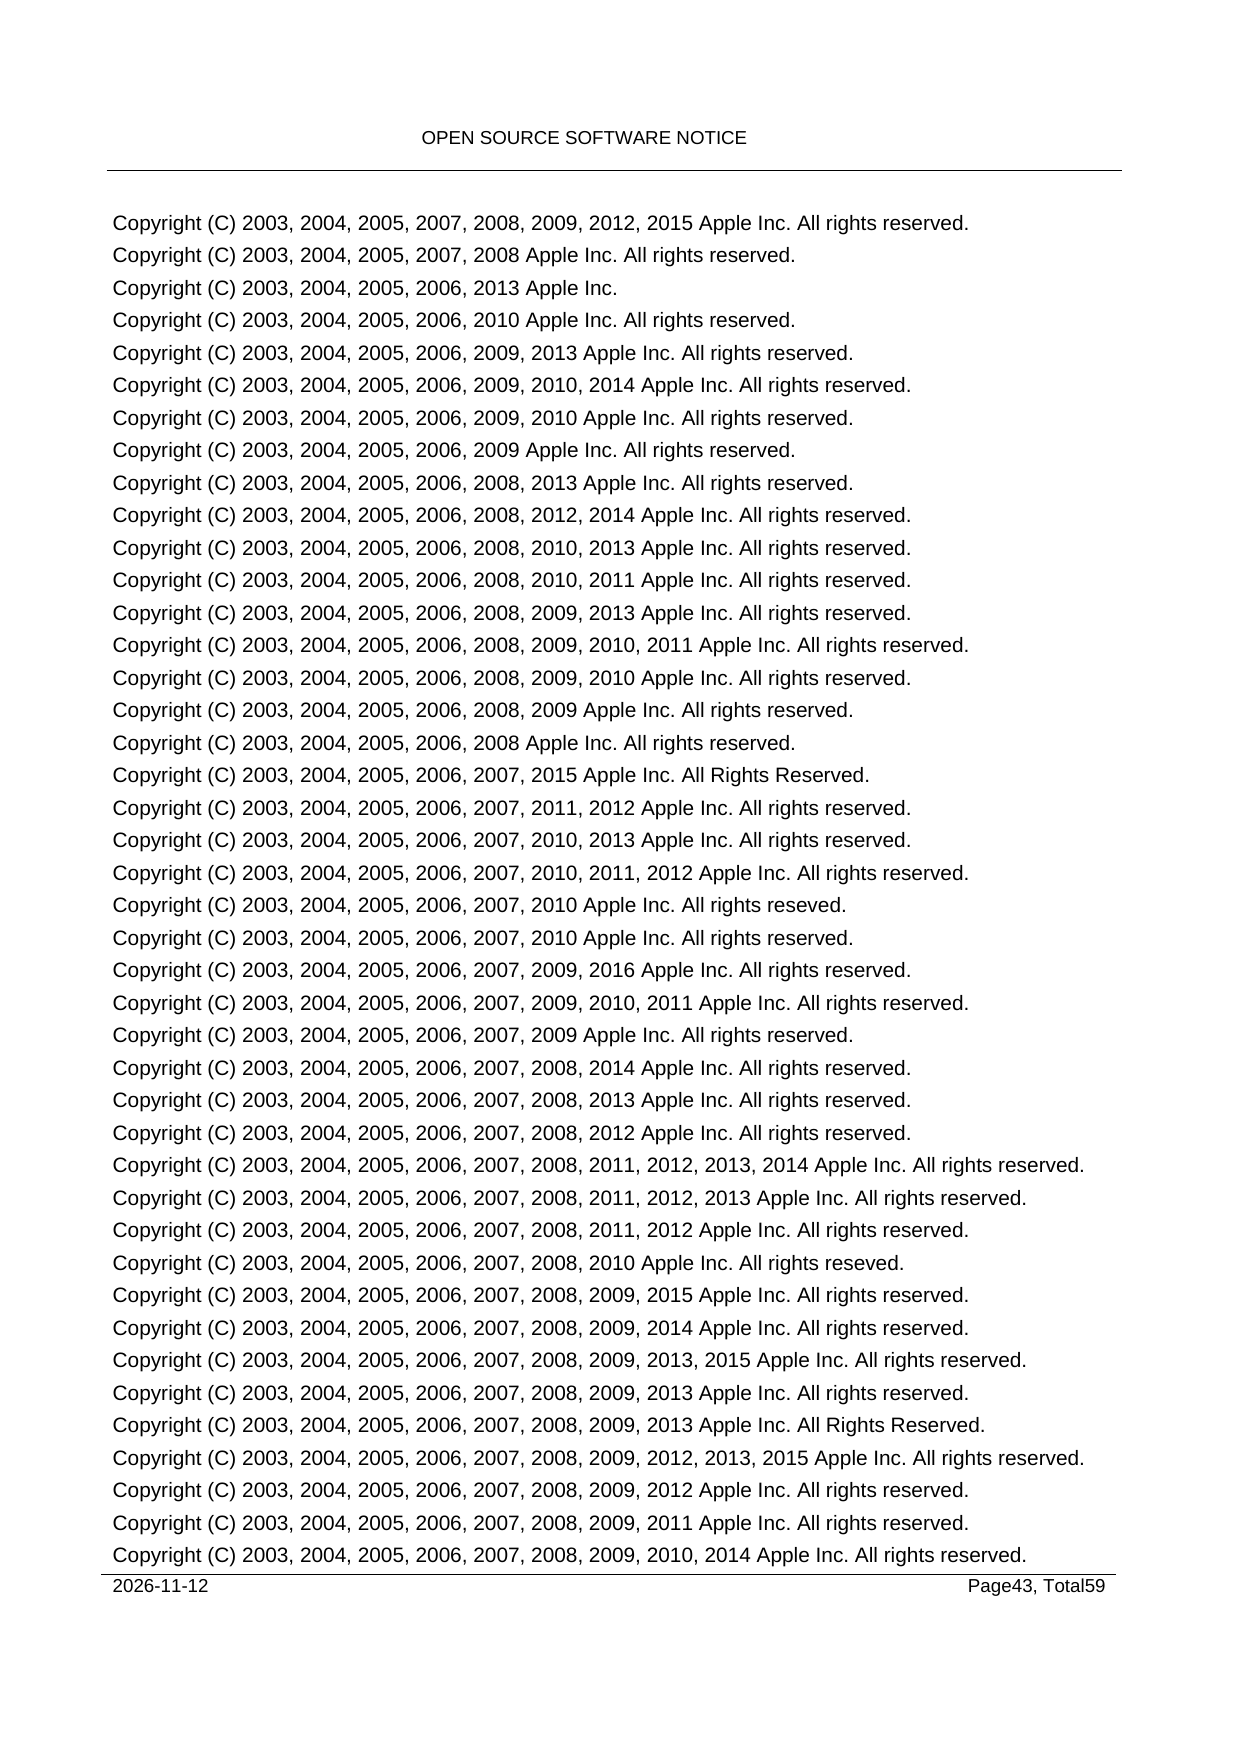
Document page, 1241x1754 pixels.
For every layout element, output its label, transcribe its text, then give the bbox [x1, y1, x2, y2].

text Copyright (C) 2003, 2004, 2005, 2006, 2007, 2009, 2010, 2011 Apple Inc. All rights reserved. [112, 986, 1128, 1019]
text Copyright (C) 2003, 2004, 2005, 2006, 2008, 2012, 2014 Apple Inc. All rights reserved. [112, 499, 1128, 531]
text Copyright (C) 2003, 2004, 2005, 2006, 2007, 2008, 2011, 2012, 2013, 2014 Apple Inc. All rights reserved. [112, 1149, 1128, 1181]
text Copyright (C) 2003, 2004, 2005, 2006, 2007, 2010 Apple Inc. All rights reseved. [112, 889, 1128, 921]
text Copyright (C) 2003, 2004, 2005, 2006, 2009, 2010 Apple Inc. All rights reserved. [112, 401, 1128, 434]
text Copyright (C) 2003, 2004, 2005, 2006, 2008, 2009, 2010 Apple Inc. All rights reserved. [112, 661, 1128, 694]
text Copyright (C) 2003, 2004, 2005, 2006, 2008, 2010, 2013 Apple Inc. All rights reserved. [112, 531, 1128, 564]
text Copyright (C) 2003, 2004, 2005, 2006, 2007, 2010 Apple Inc. All rights reserved. [112, 921, 1128, 954]
text Copyright (C) 2003, 2004, 2005, 2006, 2007, 2008, 2009, 2014 Apple Inc. All rights reserved. [112, 1311, 1128, 1344]
text Copyright (C) 2003, 2004, 2005, 2006, 2007, 2008, 2009, 2010, 2014 Apple Inc. All rights reserved. [112, 1539, 1128, 1571]
text Copyright (C) 2003, 2004, 2005, 2006, 2008, 2009, 2013 Apple Inc. All rights reserved. [112, 596, 1128, 629]
text Copyright (C) 2003, 2004, 2005, 2006, 2007, 2010, 2013 Apple Inc. All rights reserved. [112, 824, 1128, 856]
text Copyright (C) 2003, 2004, 2005, 2006, 2013 Apple Inc. [112, 271, 1128, 304]
text Copyright (C) 2003, 2004, 2005, 2006, 2007, 2008, 2009, 2013 Apple Inc. All rights reserved. [112, 1376, 1128, 1409]
text Copyright (C) 2003, 2004, 2005, 2006, 2007, 2008, 2009, 2015 Apple Inc. All rights reserved. [112, 1279, 1128, 1311]
text Copyright (C) 2003, 2004, 2005, 2006, 2007, 2008, 2014 Apple Inc. All rights reserved. [112, 1051, 1128, 1084]
text Copyright (C) 2003, 2004, 2005, 2006, 2008, 2010, 2011 Apple Inc. All rights reserved. [112, 564, 1128, 596]
text Copyright (C) 2003, 2004, 2005, 2006, 2007, 2011, 2012 Apple Inc. All rights reserved. [112, 791, 1128, 824]
text Copyright (C) 2003, 2004, 2005, 2006, 2008, 2009, 2010, 2011 Apple Inc. All rights reserved. [112, 629, 1128, 661]
text Copyright (C) 2003, 2004, 2005, 2006, 2008, 2009 Apple Inc. All rights reserved. [112, 694, 1128, 726]
text Copyright (C) 2003, 2004, 2005, 2006, 2007, 2008, 2011, 2012 Apple Inc. All rights reserved. [112, 1214, 1128, 1246]
text Copyright (C) 2003, 2004, 2005, 2006, 2007, 2008, 2009, 2012 Apple Inc. All rights reserved. [112, 1474, 1128, 1506]
text Copyright (C) 2003, 2004, 2005, 2006, 2008 Apple Inc. All rights reserved. [112, 726, 1128, 759]
text Copyright (C) 2003, 2004, 2005, 2006, 2007, 2008, 2009, 2012, 2013, 2015 Apple Inc. All rights reserved. [112, 1441, 1128, 1474]
text Copyright (C) 2003, 2004, 2005, 2006, 2008, 2013 Apple Inc. All rights reserved. [112, 466, 1128, 499]
text Copyright (C) 2003, 2004, 2005, 2006, 2009 Apple Inc. All rights reserved. [112, 434, 1128, 466]
text Copyright (C) 2003, 2004, 2005, 2006, 2007, 2009, 2016 Apple Inc. All rights reserved. [112, 954, 1128, 986]
text Copyright (C) 2003, 2004, 2005, 2006, 2007, 2008, 2009, 2013, 2015 Apple Inc. All rights reserved. [112, 1344, 1128, 1376]
text Copyright (C) 2003, 2004, 2005, 2006, 2007, 2015 Apple Inc. All Rights Reserved. [112, 759, 1128, 791]
text Copyright (C) 2003, 2004, 2005, 2006, 2007, 2008, 2011, 2012, 2013 Apple Inc. All rights reserved. [112, 1181, 1128, 1214]
text Copyright (C) 2003, 2004, 2005, 2007, 2008 Apple Inc. All rights reserved. [112, 239, 1128, 271]
text Copyright (C) 2003, 2004, 2005, 2006, 2007, 2008, 2013 Apple Inc. All rights reserved. [112, 1084, 1128, 1116]
text Copyright (C) 2003, 2004, 2005, 2006, 2007, 2009 Apple Inc. All rights reserved. [112, 1019, 1128, 1051]
text Copyright (C) 2003, 2004, 2005, 2006, 2007, 2010, 2011, 2012 Apple Inc. All rights reserved. [112, 856, 1128, 889]
text Copyright (C) 2003, 2004, 2005, 2006, 2009, 2010, 2014 Apple Inc. All rights reserved. [112, 369, 1128, 401]
text Copyright (C) 2003, 2004, 2005, 2006, 2009, 2013 Apple Inc. All rights reserved. [112, 336, 1128, 369]
text Copyright (C) 2003, 2004, 2005, 2006, 2010 Apple Inc. All rights reserved. [112, 304, 1128, 336]
text Copyright (C) 2003, 2004, 2005, 2006, 2007, 2008, 2009, 2013 Apple Inc. All Rights Reserved. [112, 1409, 1128, 1441]
text Copyright (C) 2003, 2004, 2005, 2006, 2007, 2008, 2009, 2011 Apple Inc. All rights reserved. [112, 1506, 1128, 1539]
text Copyright (C) 2003, 2004, 2005, 2007, 2008, 2009, 2012, 2015 Apple Inc. All rights reserved. [112, 206, 1128, 239]
text Copyright (C) 2003, 2004, 2005, 2006, 2007, 2008, 2012 Apple Inc. All rights reserved. [112, 1116, 1128, 1149]
text Copyright (C) 2003, 2004, 2005, 2006, 2007, 2008, 2010 Apple Inc. All rights reseved. [112, 1246, 1128, 1279]
